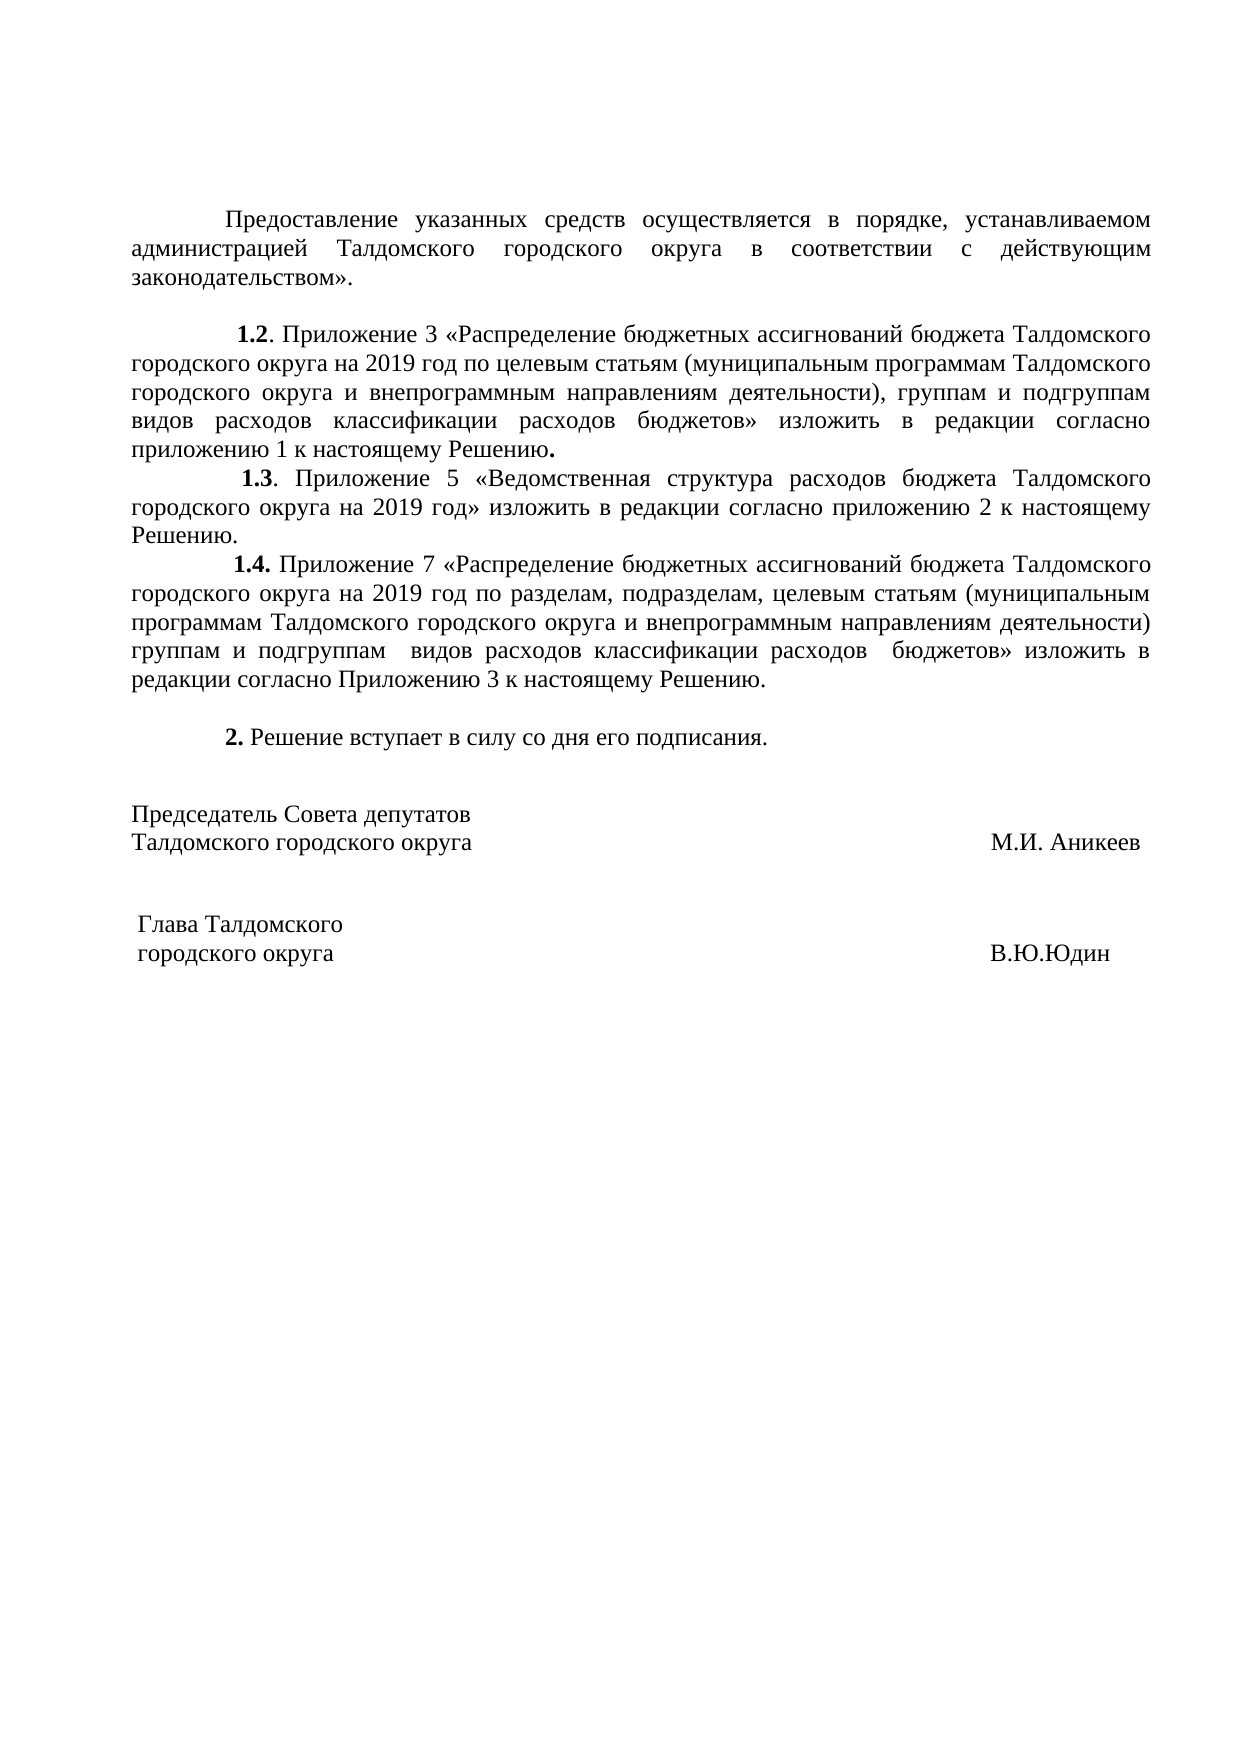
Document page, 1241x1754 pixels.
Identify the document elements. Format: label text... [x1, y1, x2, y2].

list 1.2. Приложение 3 «Распределение бюджетных ассигнований бюджета Талдомского городского округа на 2019 год по целевым статьям (муниципальным программам Талдомского городского округа и внепрограммным направлениям деятельности), группам и подгруппам видов расходов классификации расходов бюджетов» изложить в редакции согласно приложению 1 к настоящему Решению. [131, 319, 1152, 463]
list Предоставление указанных средств осуществляется в порядке, устанавливаемом администрацией Талдомского городского округа в соответствии с действующим законодательством». [131, 204, 1152, 291]
text Глава Талдомского [131, 909, 1152, 938]
list 1.4. Приложение 7 «Распределение бюджетных ассигнований бюджета Талдомского городского округа на 2019 год по разделам, подразделам, целевым статьям (муниципальным программам Талдомского городского округа и внепрограммным направлениям деятельности) группам и подгруппам видов расходов классификации расходов бюджетов» изложить в редакции согласно Приложению 3 к настоящему Решению. [131, 549, 1152, 693]
text Председатель Совета депутатов [131, 799, 1152, 827]
text 2. Решение вступает в силу со дня его подписания. [131, 722, 1152, 751]
text Талдомского городского округа М.И. Аникеев [131, 827, 1152, 856]
text городского округа В.Ю.Юдин [131, 938, 1152, 967]
list 1.3. Приложение 5 «Ведомственная структура расходов бюджета Талдомского городского округа на 2019 год» изложить в редакции согласно приложению 2 к настоящему Решению. [131, 463, 1152, 549]
